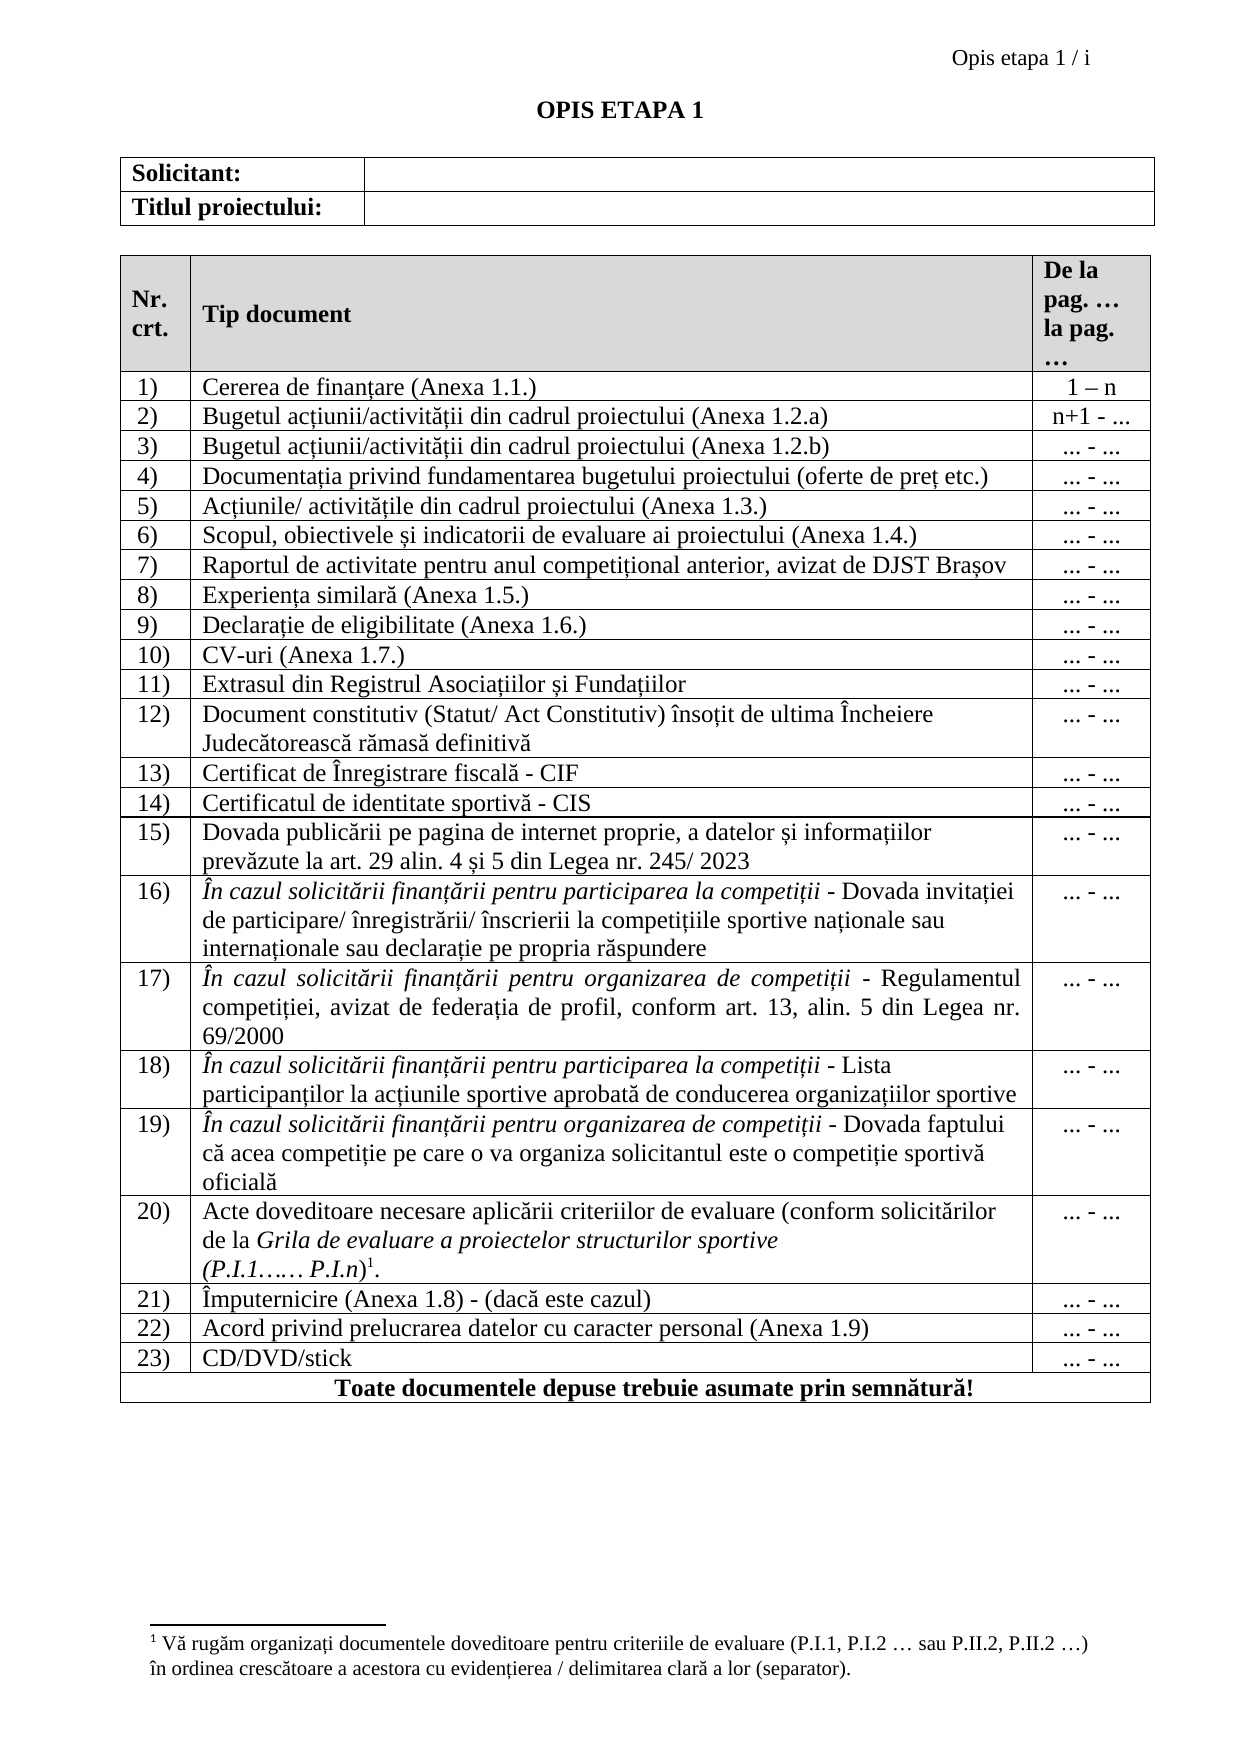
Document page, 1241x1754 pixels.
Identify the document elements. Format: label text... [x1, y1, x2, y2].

table_cell ... - ... [1033, 818, 1150, 875]
table_cell ... - ... [1033, 1314, 1150, 1342]
table_cell [121, 580, 190, 609]
table_cell ... - ... [1033, 521, 1150, 549]
table_cell Certificat de Înregistrare fiscală - CIF [191, 758, 1032, 787]
table_cell [121, 1314, 190, 1342]
table_cell Extrasul din Registrul Asociațiilor și Fundațiilor [191, 670, 1032, 698]
table_cell Experiența similară (Anexa 1.5.) [191, 580, 1032, 609]
table_cell În cazul solicitării finanțării pentru participarea la competiții - Dovada invitației de participare/ înregistrării/ înscrierii la competițiile sportive naționale sau internaționale sau declarație pe propria răspundere [191, 876, 1032, 962]
table_header Tip document [191, 256, 1032, 371]
table_cell Documentația privind fundamentarea bugetului proiectului (oferte de preț etc.) [191, 461, 1032, 490]
table_cell Raportul de activitate pentru anul competițional anterior, avizat de DJST Brașov [191, 550, 1032, 579]
table_cell ... - ... [1033, 431, 1150, 460]
table_cell [121, 521, 190, 549]
table_header Solicitant: [121, 158, 364, 191]
table_cell ... - ... [1033, 580, 1150, 609]
table_cell [121, 788, 190, 816]
table_cell Document constitutiv (Statut/ Act Constitutiv) însoțit de ultima Încheiere Judecătorească rămasă definitivă [191, 699, 1032, 757]
table_cell În cazul solicitării finanțării pentru organizarea de competiții - Dovada faptului că acea competiție pe care o va organiza solicitantul este o competiție sportivă oficială [191, 1109, 1032, 1195]
table_header Nr. crt. [121, 256, 190, 371]
text OPIS ETAPA 1 [150, 95, 1090, 123]
table_cell [121, 461, 190, 490]
table_cell ... - ... [1033, 1109, 1150, 1195]
table_cell ... - ... [1033, 461, 1150, 490]
table_cell [121, 401, 190, 430]
table_cell ... - ... [1033, 788, 1150, 816]
table_cell Împuternicire (Anexa 1.8) - (dacă este cazul) [191, 1284, 1032, 1312]
table_cell În cazul solicitării finanțării pentru organizarea de competiții - Regulamentul competiției, avizat de federația de profil, conform art. 13, alin. 5 din Legea nr. 69/2000 [191, 963, 1032, 1049]
table_cell ... - ... [1033, 1196, 1150, 1283]
table_cell [121, 1109, 190, 1195]
table_cell [365, 192, 1154, 225]
table_cell ... - ... [1033, 610, 1150, 639]
table_cell [121, 372, 190, 400]
table_cell [121, 1343, 190, 1372]
table_cell Bugetul acțiunii/activității din cadrul proiectului (Anexa 1.2.a) [191, 401, 1032, 430]
table_cell ... - ... [1033, 491, 1150, 519]
table_cell [121, 640, 190, 668]
table_cell [121, 610, 190, 639]
table_cell [121, 876, 190, 962]
table_cell ... - ... [1033, 1284, 1150, 1312]
table_cell ... - ... [1033, 963, 1150, 1049]
table_cell [121, 1051, 190, 1108]
table_cell ... - ... [1033, 699, 1150, 757]
table_cell ... - ... [1033, 876, 1150, 962]
table_cell În cazul solicitării finanțării pentru participarea la competiții - Lista participanților la acțiunile sportive aprobată de conducerea organizațiilor sportive [191, 1051, 1032, 1108]
table_cell n+1 - ... [1033, 401, 1150, 430]
table_cell [121, 670, 190, 698]
table_cell 1 – n [1033, 372, 1150, 400]
table_cell Bugetul acțiunii/activității din cadrul proiectului (Anexa 1.2.b) [191, 431, 1032, 460]
table_cell [121, 550, 190, 579]
table_cell Toate documentele depuse trebuie asumate prin semnătură! [121, 1373, 1150, 1402]
table_cell Acte doveditoare necesare aplicării criteriilor de evaluare (conform solicitărilor de la Grila de evaluare a proiectelor structurilor sportive (P.I.1…… P.I.n). [191, 1196, 1032, 1283]
table_cell [121, 491, 190, 519]
table_cell CV-uri (Anexa 1.7.) [191, 640, 1032, 668]
table_cell [121, 1196, 190, 1283]
table_cell [121, 818, 190, 875]
table_cell Cererea de finanțare (Anexa 1.1.) [191, 372, 1032, 400]
table_cell Certificatul de identitate sportivă - CIS [191, 788, 1032, 816]
table_cell ... - ... [1033, 670, 1150, 698]
table_cell [121, 758, 190, 787]
table_cell [121, 963, 190, 1049]
table_cell [121, 699, 190, 757]
table_cell [121, 1284, 190, 1312]
table_cell ... - ... [1033, 550, 1150, 579]
table_header De la pag. … la pag. … [1033, 256, 1150, 371]
table_cell [121, 431, 190, 460]
table_cell ... - ... [1033, 758, 1150, 787]
table_cell Titlul proiectului: [121, 192, 364, 225]
table_cell Acțiunile/ activitățile din cadrul proiectului (Anexa 1.3.) [191, 491, 1032, 519]
table_header [365, 158, 1154, 191]
table_cell ... - ... [1033, 1343, 1150, 1372]
table_cell ... - ... [1033, 1051, 1150, 1108]
table_cell Declarație de eligibilitate (Anexa 1.6.) [191, 610, 1032, 639]
table_cell ... - ... [1033, 640, 1150, 668]
table_cell Dovada publicării pe pagina de internet proprie, a datelor și informațiilor prevăzute la art. 29 alin. 4 și 5 din Legea nr. 245/ 2023 [191, 818, 1032, 875]
table_cell Scopul, obiectivele și indicatorii de evaluare ai proiectului (Anexa 1.4.) [191, 521, 1032, 549]
table_cell CD/DVD/stick [191, 1343, 1032, 1372]
table_cell Acord privind prelucrarea datelor cu caracter personal (Anexa 1.9) [191, 1314, 1032, 1342]
